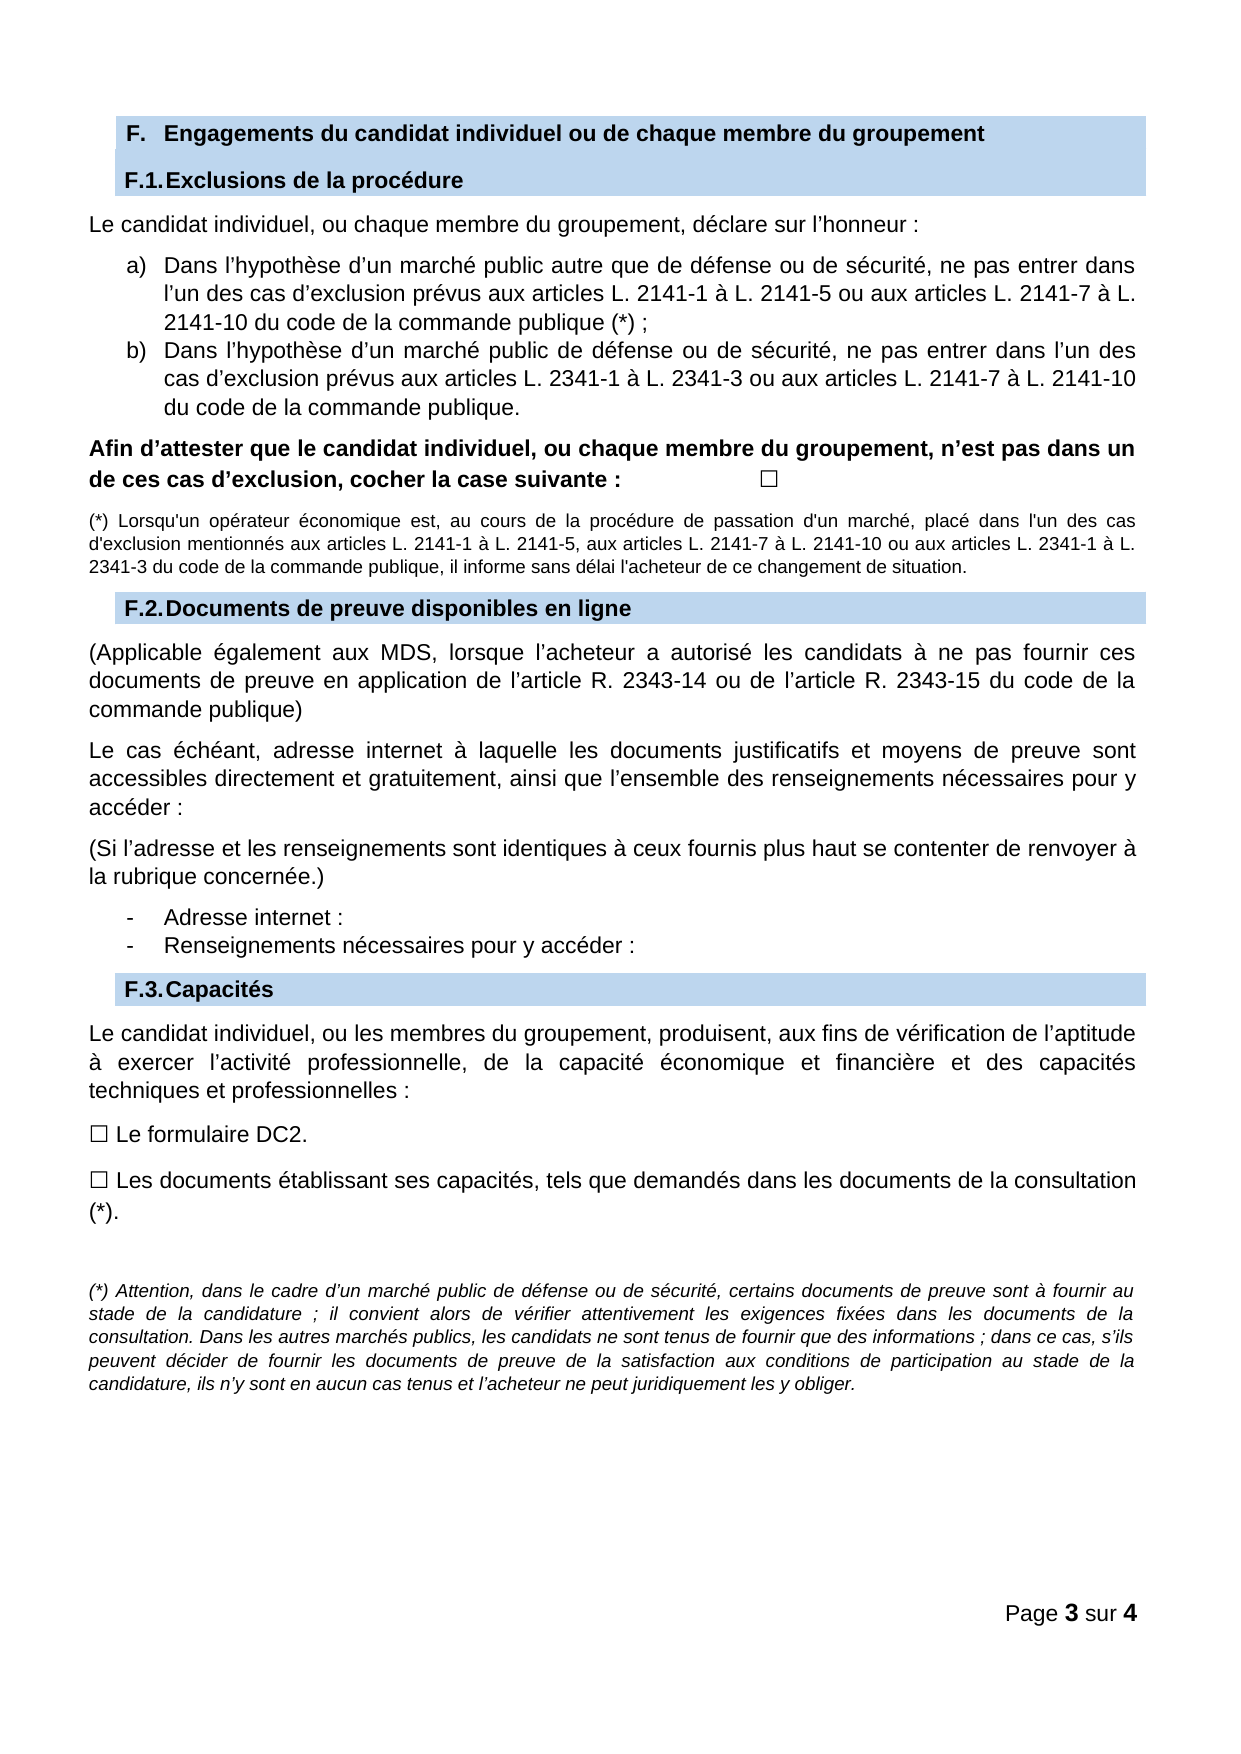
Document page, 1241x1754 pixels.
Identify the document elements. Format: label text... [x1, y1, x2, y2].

subtitle Engagements du candidat individuel ou de chaque membre du groupement [118, 118, 1145, 148]
text (*) Attention, dans le cadre d’un marché public de défense ou de sécurité, certains documents de preuve sont à fournir au stade de la candidature ; il convient alors de vérifier attentivement les exigences fixées dans les documents de la consultation. Dans les autres marchés publics, les candidats ne sont tenus de fournir que des informations ; dans ce cas, s’ils peuvent décider de fournir les documents de preuve de la satisfaction aux conditions de participation au stade de la candidature, ils n’y sont en aucun cas tenus et l’acheteur ne peut juridiquement les y obliger. [89, 1280, 1137, 1394]
subtitle Documents de preuve disponibles en ligne [116, 593, 1145, 623]
text (Applicable également aux MDS, lorsque l’acheteur a autorisé les candidats à ne pas fournir ces documents de preuve en application de l’article R. 2343-14 ou de l’article R. 2343-15 du code de la commande publique) [89, 639, 1137, 722]
text Afin d’attester que le candidat individuel, ou chaque membre du groupement, n’est pas dans un de ces cas d’exclusion, cocher la case suivante : [89, 435, 1137, 494]
text Le cas échéant, adresse internet à laquelle les documents justificatifs et moyens de preuve sont accessibles directement et gratuitement, ainsi que l’ensemble des renseignements nécessaires pour y accéder : [89, 737, 1137, 820]
text Le candidat individuel, ou les membres du groupement, produisent, aux fins de vérification de l’aptitude à exercer l’activité professionnelle, de la capacité économique et financière et des capacités techniques et professionnelles : [89, 1020, 1137, 1104]
text Les documents établissant ses capacités, tels que demandés dans les documents de la consultation (*). [89, 1164, 1137, 1224]
list Dans l’hypothèse d’un marché public autre que de défense ou de sécurité, ne pas entrer dans l’un des cas d’exclusion prévus aux articles L. 2141-1 à L. 2141-5 ou aux articles L. 2141-7 à L. 2141-10 du code de la commande publique (*) ; [126, 252, 1137, 335]
text Le formulaire DC2. [89, 1118, 1137, 1149]
list Dans l’hypothèse d’un marché public de défense ou de sécurité, ne pas entrer dans l’un des cas d’exclusion prévus aux articles L. 2341-1 à L. 2341-3 ou aux articles L. 2141-7 à L. 2141-10 du code de la commande publique. [126, 337, 1137, 420]
subtitle Capacités [116, 974, 1145, 1005]
text (*) Lorsqu'un opérateur économique est, au cours de la procédure de passation d'un marché, placé dans l'un des cas d'exclusion mentionnés aux articles L. 2141-1 à L. 2141-5, aux articles L. 2141-7 à L. 2141-10 ou aux articles L. 2341-1 à L. 2341-3 du code de la commande publique, il informe sans délai l'acheteur de ce changement de situation. [89, 509, 1137, 577]
subtitle Exclusions de la procédure [116, 165, 1145, 195]
list Renseignements nécessaires pour y accéder : [126, 932, 1137, 959]
text (Si l’adresse et les renseignements sont identiques à ceux fournis plus haut se contenter de renvoyer à la rubrique concernée.) [89, 834, 1137, 889]
text Le candidat individuel, ou chaque membre du groupement, déclare sur l’honneur : [89, 211, 1137, 237]
list Adresse internet : [126, 904, 1137, 930]
